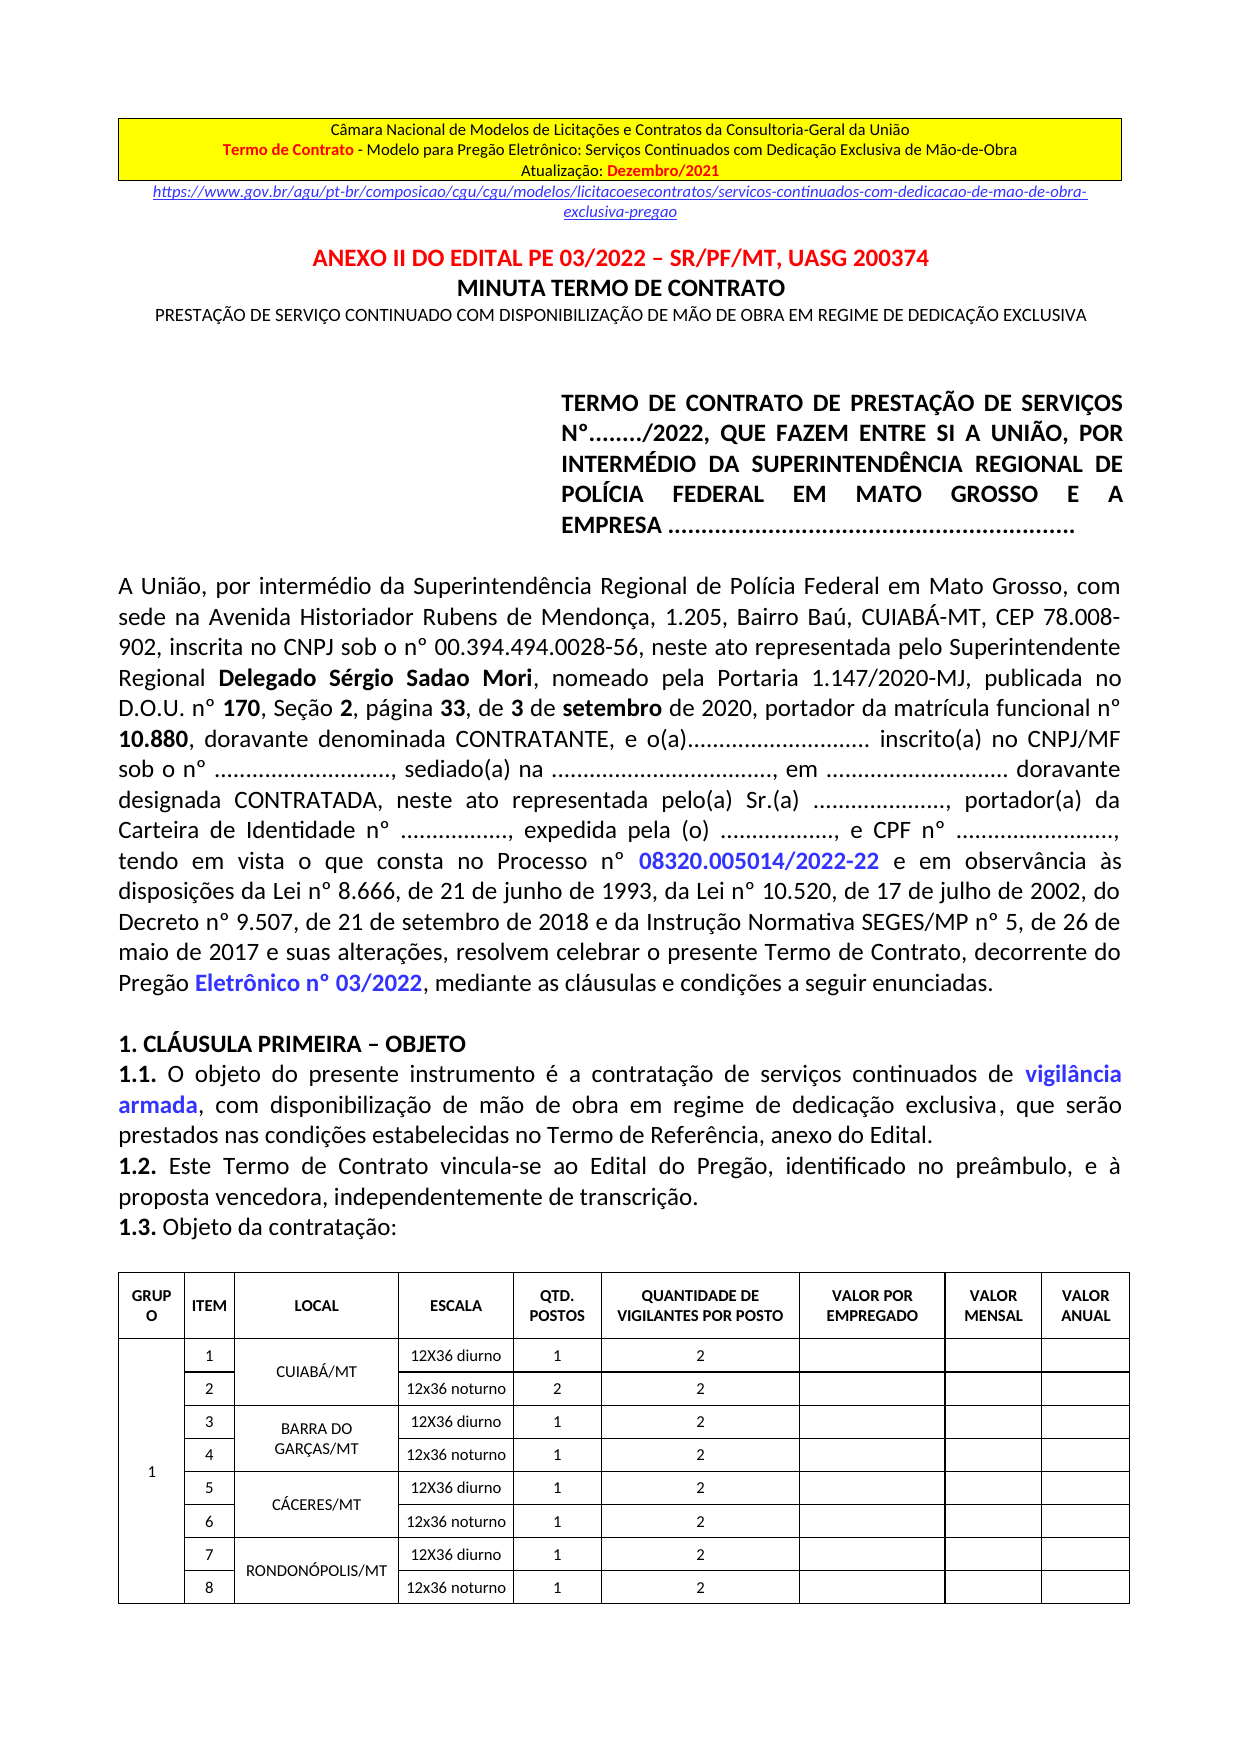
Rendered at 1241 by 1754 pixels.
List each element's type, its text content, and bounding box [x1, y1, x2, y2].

table_cell [1042, 1538, 1129, 1570]
table_cell [946, 1406, 1041, 1438]
table_cell [800, 1406, 944, 1438]
table_cell [946, 1538, 1041, 1570]
table_cell 1 [514, 1505, 601, 1537]
table_cell 2 [602, 1339, 799, 1371]
table_cell 3 [185, 1406, 234, 1438]
table_cell 2 [602, 1538, 799, 1570]
table_header VALOR MENSAL [946, 1273, 1041, 1338]
table_header LOCAL [235, 1273, 398, 1338]
text PRESTAÇÃO DE SERVIÇO CONTINUADO COM DISPONIBILIZAÇÃO DE MÃO DE OBRA EM REGIME DE DEDICAÇÃO EXCLUSIVA [118, 303, 1124, 326]
text MINUTA TERMO DE CONTRATO [118, 273, 1124, 303]
table_cell 5 [185, 1472, 234, 1504]
table_cell 1 [514, 1439, 601, 1471]
table_cell 12X36 diurno [399, 1339, 513, 1371]
table_cell 1 [514, 1571, 601, 1603]
table_cell 12X36 diurno [399, 1406, 513, 1438]
table_cell [800, 1339, 944, 1371]
text TERMO DE CONTRATO DE PRESTAÇÃO DE SERVIÇOS Nº......../2022, QUE FAZEM ENTRE SI A UNIÃO, POR INTERMÉDIO DA SUPERINTENDÊNCIA REGIONAL DE POLÍCIA FEDERAL EM MATO GROSSO E A EMPRESA ............................................................. [561, 387, 1124, 540]
table_cell 7 [185, 1538, 234, 1570]
table_header GRUPO [119, 1273, 184, 1338]
text ANEXO II DO EDITAL PE 03/2022 – SR/PF/MT, UASG 200374 [118, 242, 1124, 273]
table_header VALOR POR EMPREGADO [800, 1273, 944, 1338]
table_cell RONDONÓPOLIS/MT [235, 1538, 398, 1603]
table_cell [800, 1472, 944, 1504]
text A União, por intermédio da Superintendência Regional de Polícia Federal em Mato Grosso, com sede na Avenida Historiador Rubens de Mendonça, 1.205, Bairro Baú, CUIABÁ-MT, CEP 78.008-902, inscrita no CNPJ sob o nº 00.394.494.0028-56, neste ato representada pelo Superintendente Regional Delegado Sérgio Sadao Mori, nomeado pela Portaria 1.147/2020-MJ, publicada no D.O.U. nº 170, Seção 2, página 33, de 3 de setembro de 2020, portador da matrícula funcional nº 10.880, doravante denominada CONTRATANTE, e o(a)............................. inscrito(a) no CNPJ/MF sob o nº ............................, sediado(a) na ..................................., em ............................. doravante designada CONTRATADA, neste ato representada pelo(a) Sr.(a) ....................., portador(a) da Carteira de Identidade nº ................., expedida pela (o) .................., e CPF nº ........................., tendo em vista o que consta no Processo nº 08320.005014/2022-22 e em observância às disposições da Lei nº 8.666, de 21 de junho de 1993, da Lei nº 10.520, de 17 de julho de 2002, do Decreto nº 9.507, de 21 de setembro de 2018 e da Instrução Normativa SEGES/MP nº 5, de 26 de maio de 2017 e suas alterações, resolvem celebrar o presente Termo de Contrato, decorrente do Pregão Eletrônico nº 03/2022, mediante as cláusulas e condições a seguir enunciadas. [118, 570, 1122, 997]
table_cell [800, 1505, 944, 1537]
table_cell [800, 1439, 944, 1471]
table_cell 2 [514, 1373, 601, 1404]
table_cell 2 [602, 1571, 799, 1603]
table_cell [1042, 1472, 1129, 1504]
table_cell [946, 1339, 1041, 1371]
table_cell 2 [185, 1373, 234, 1404]
table_cell [946, 1439, 1041, 1471]
table_cell 6 [185, 1505, 234, 1537]
text 1.1. O objeto do presente instrumento é a contratação de serviços continuados de vigilância armada, com disponibilização de mão de obra em regime de dedicação exclusiva, que serão prestados nas condições estabelecidas no Termo de Referência, anexo do Edital. [118, 1058, 1122, 1150]
table_cell 1 [514, 1472, 601, 1504]
table_cell [946, 1373, 1041, 1404]
table_cell 2 [602, 1439, 799, 1471]
table_cell 2 [602, 1373, 799, 1404]
table_cell [1042, 1439, 1129, 1471]
table_cell [1042, 1406, 1129, 1438]
table_cell 12x36 noturno [399, 1571, 513, 1603]
table_cell 2 [602, 1472, 799, 1504]
table_header QTD. POSTOS [514, 1273, 601, 1338]
table_cell BARRA DO GARÇAS/MT [235, 1406, 398, 1471]
table_cell 1 [514, 1339, 601, 1371]
table_cell CÁCERES/MT [235, 1472, 398, 1537]
table_cell 8 [185, 1571, 234, 1603]
table_header QUANTIDADE DE VIGILANTES POR POSTO [602, 1273, 799, 1338]
text 1. CLÁUSULA PRIMEIRA – OBJETO [118, 1028, 1122, 1058]
text 1.3. Objeto da contratação: [118, 1211, 1122, 1242]
table_header ITEM [185, 1273, 234, 1338]
table_cell [1042, 1571, 1129, 1603]
table_cell 12x36 noturno [399, 1505, 513, 1537]
text 1.2. Este Termo de Contrato vincula-se ao Edital do Pregão, identificado no preâmbulo, e à proposta vencedora, independentemente de transcrição. [118, 1150, 1122, 1211]
table_cell 12x36 noturno [399, 1373, 513, 1404]
table_cell 1 [119, 1339, 184, 1603]
table_cell CUIABÁ/MT [235, 1339, 398, 1404]
table_cell [1042, 1373, 1129, 1404]
table_cell 1 [185, 1339, 234, 1371]
table_cell 12X36 diurno [399, 1538, 513, 1570]
table_cell [800, 1373, 944, 1404]
table_cell 1 [514, 1538, 601, 1570]
table_cell [1042, 1339, 1129, 1371]
text https://www.gov.br/agu/pt-br/composicao/cgu/cgu/modelos/licitacoesecontratos/servicos-continuados-com-dedicacao-de-mao-de-obra-exclusiva-pregao [124, 181, 1116, 222]
table_cell [800, 1571, 944, 1603]
table_cell [946, 1472, 1041, 1504]
table_cell [946, 1505, 1041, 1537]
table_cell [946, 1571, 1041, 1603]
table_header ESCALA [399, 1273, 513, 1338]
table_header VALOR ANUAL [1042, 1273, 1129, 1338]
table_cell [1042, 1505, 1129, 1537]
table_cell 12X36 diurno [399, 1472, 513, 1504]
table_header Câmara Nacional de Modelos de Licitações e Contratos da Consultoria-Geral da União Termo de Contrato - Modelo para Pregão Eletrônico: Serviços Continuados com Dedicação Exclusiva de Mão-de-Obra Atualização: Dezembro/2021 [119, 119, 1121, 180]
table_cell 4 [185, 1439, 234, 1471]
table_cell [800, 1538, 944, 1570]
table_cell 12x36 noturno [399, 1439, 513, 1471]
table_cell 2 [602, 1406, 799, 1438]
table_cell 2 [602, 1505, 799, 1537]
table_cell 1 [514, 1406, 601, 1438]
